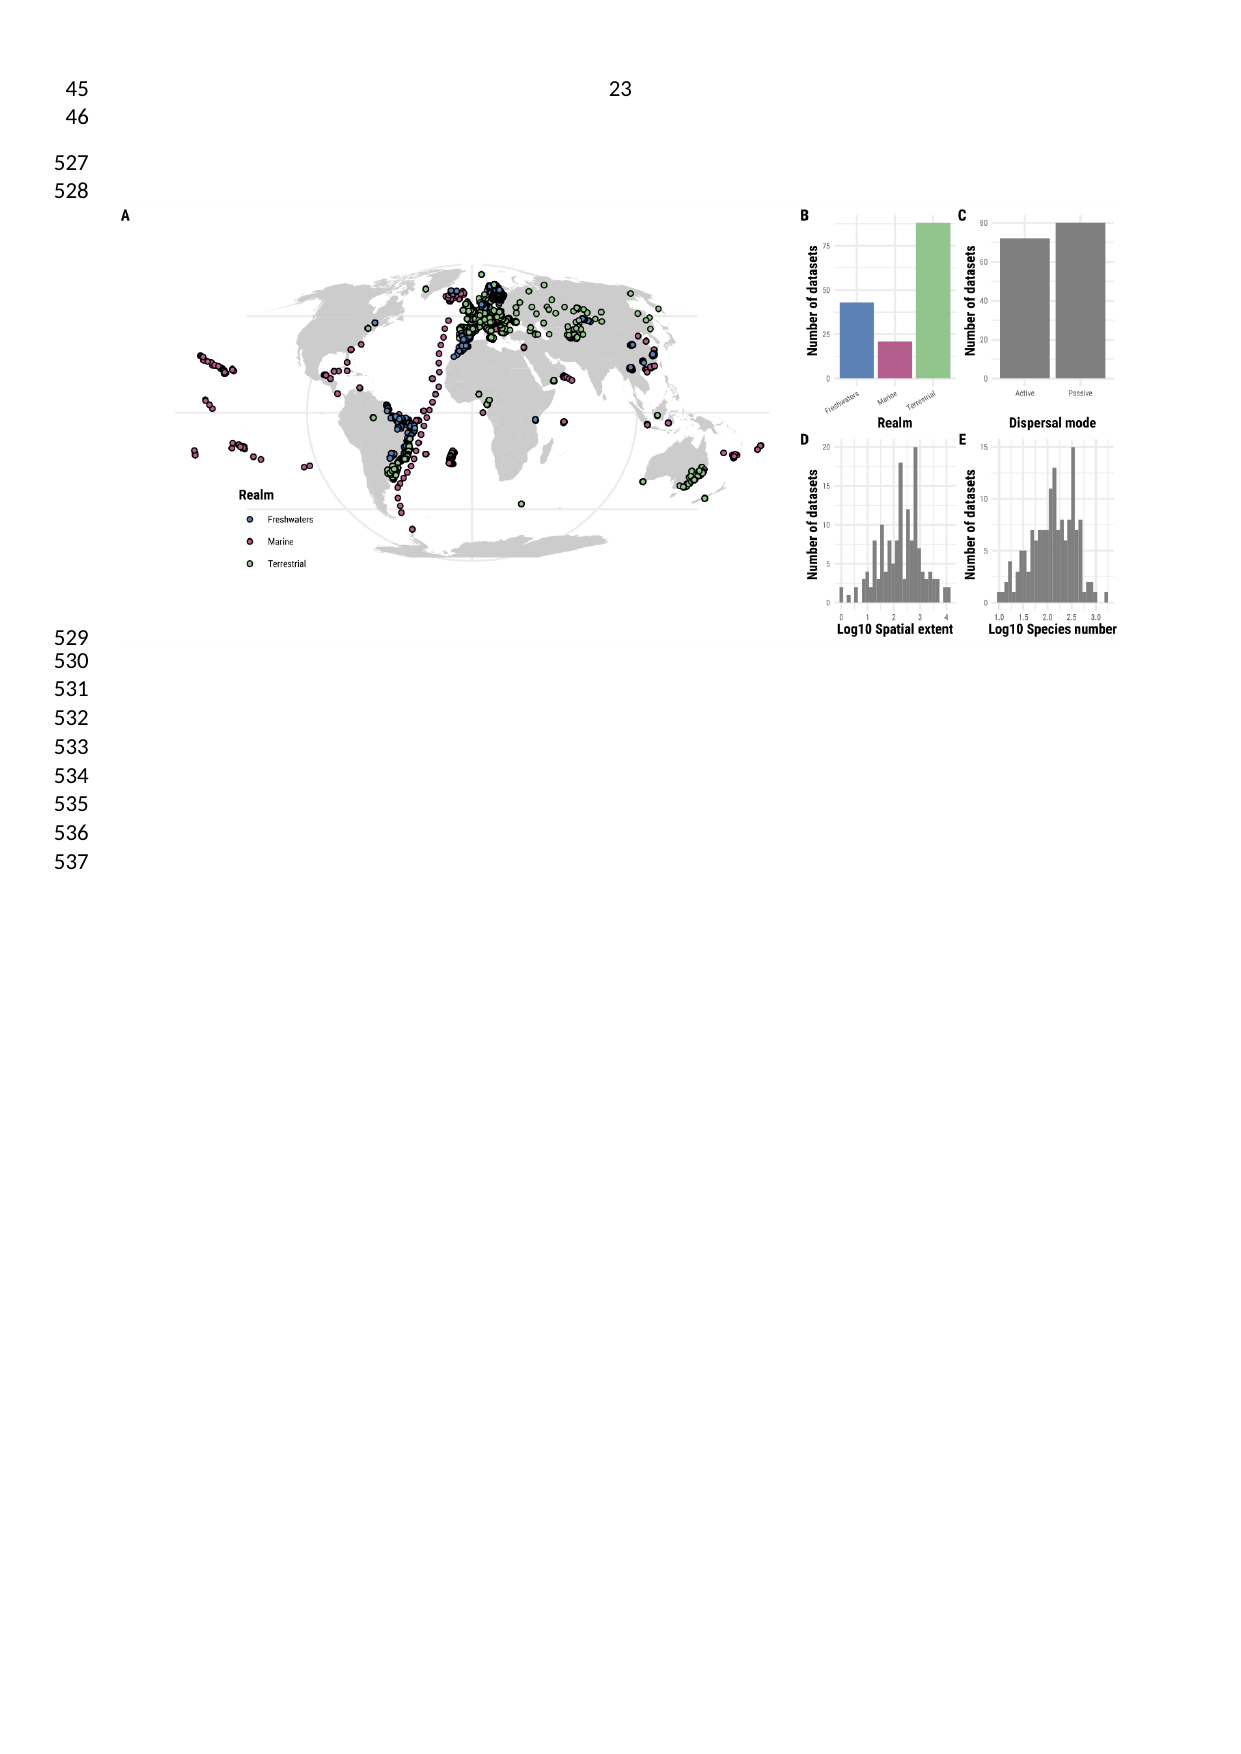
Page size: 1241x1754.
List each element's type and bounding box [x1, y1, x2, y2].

picture [118, 205, 1123, 646]
